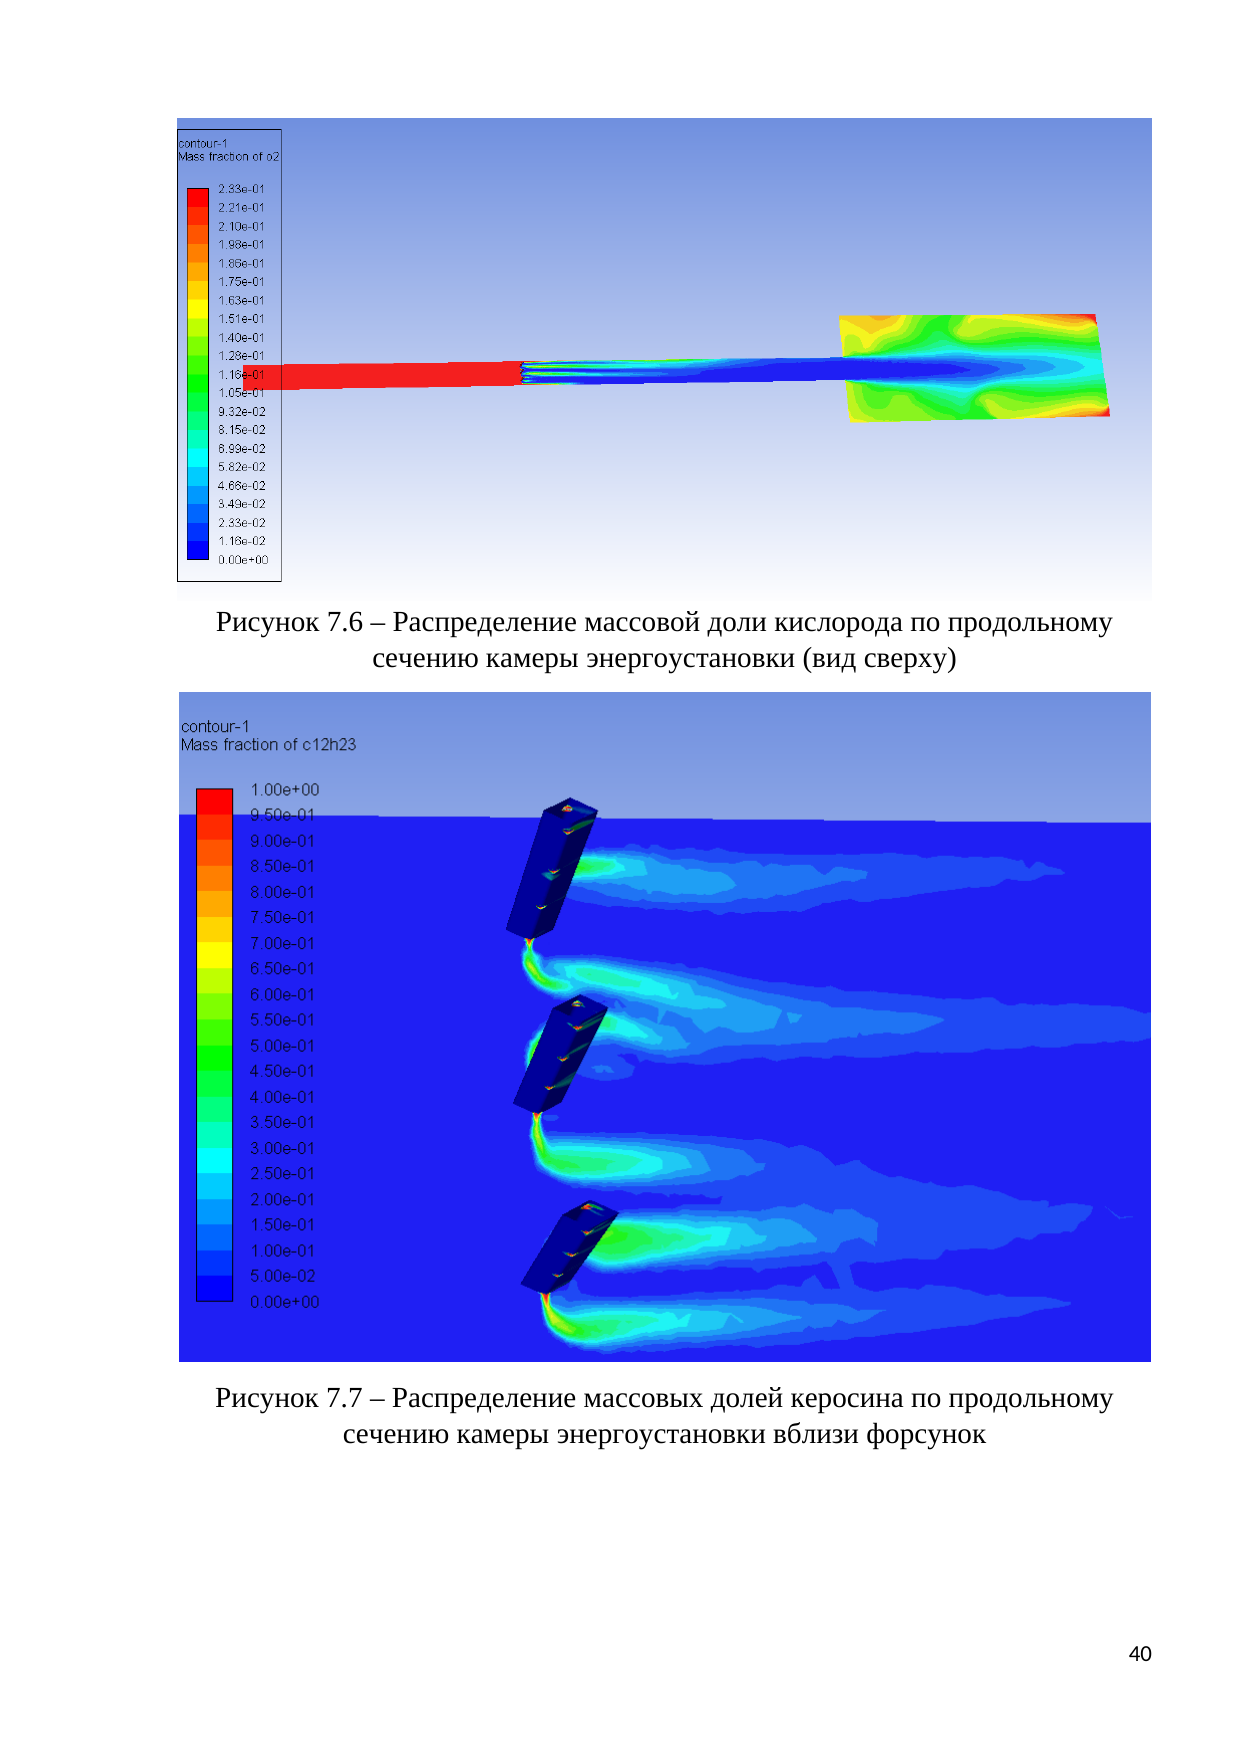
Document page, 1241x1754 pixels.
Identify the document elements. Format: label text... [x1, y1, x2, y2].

text Рисунок 7.7 – Распределение массовых долей керосина по продольному сечению камеры энергоустановки вблизи форсунок [177, 1380, 1152, 1450]
picture [177, 692, 1151, 1362]
text Рисунок 7.6 – Распределение массовой доли кислорода по продольному сечению камеры энергоустановки (вид сверху) [177, 601, 1152, 673]
picture [177, 118, 1152, 601]
